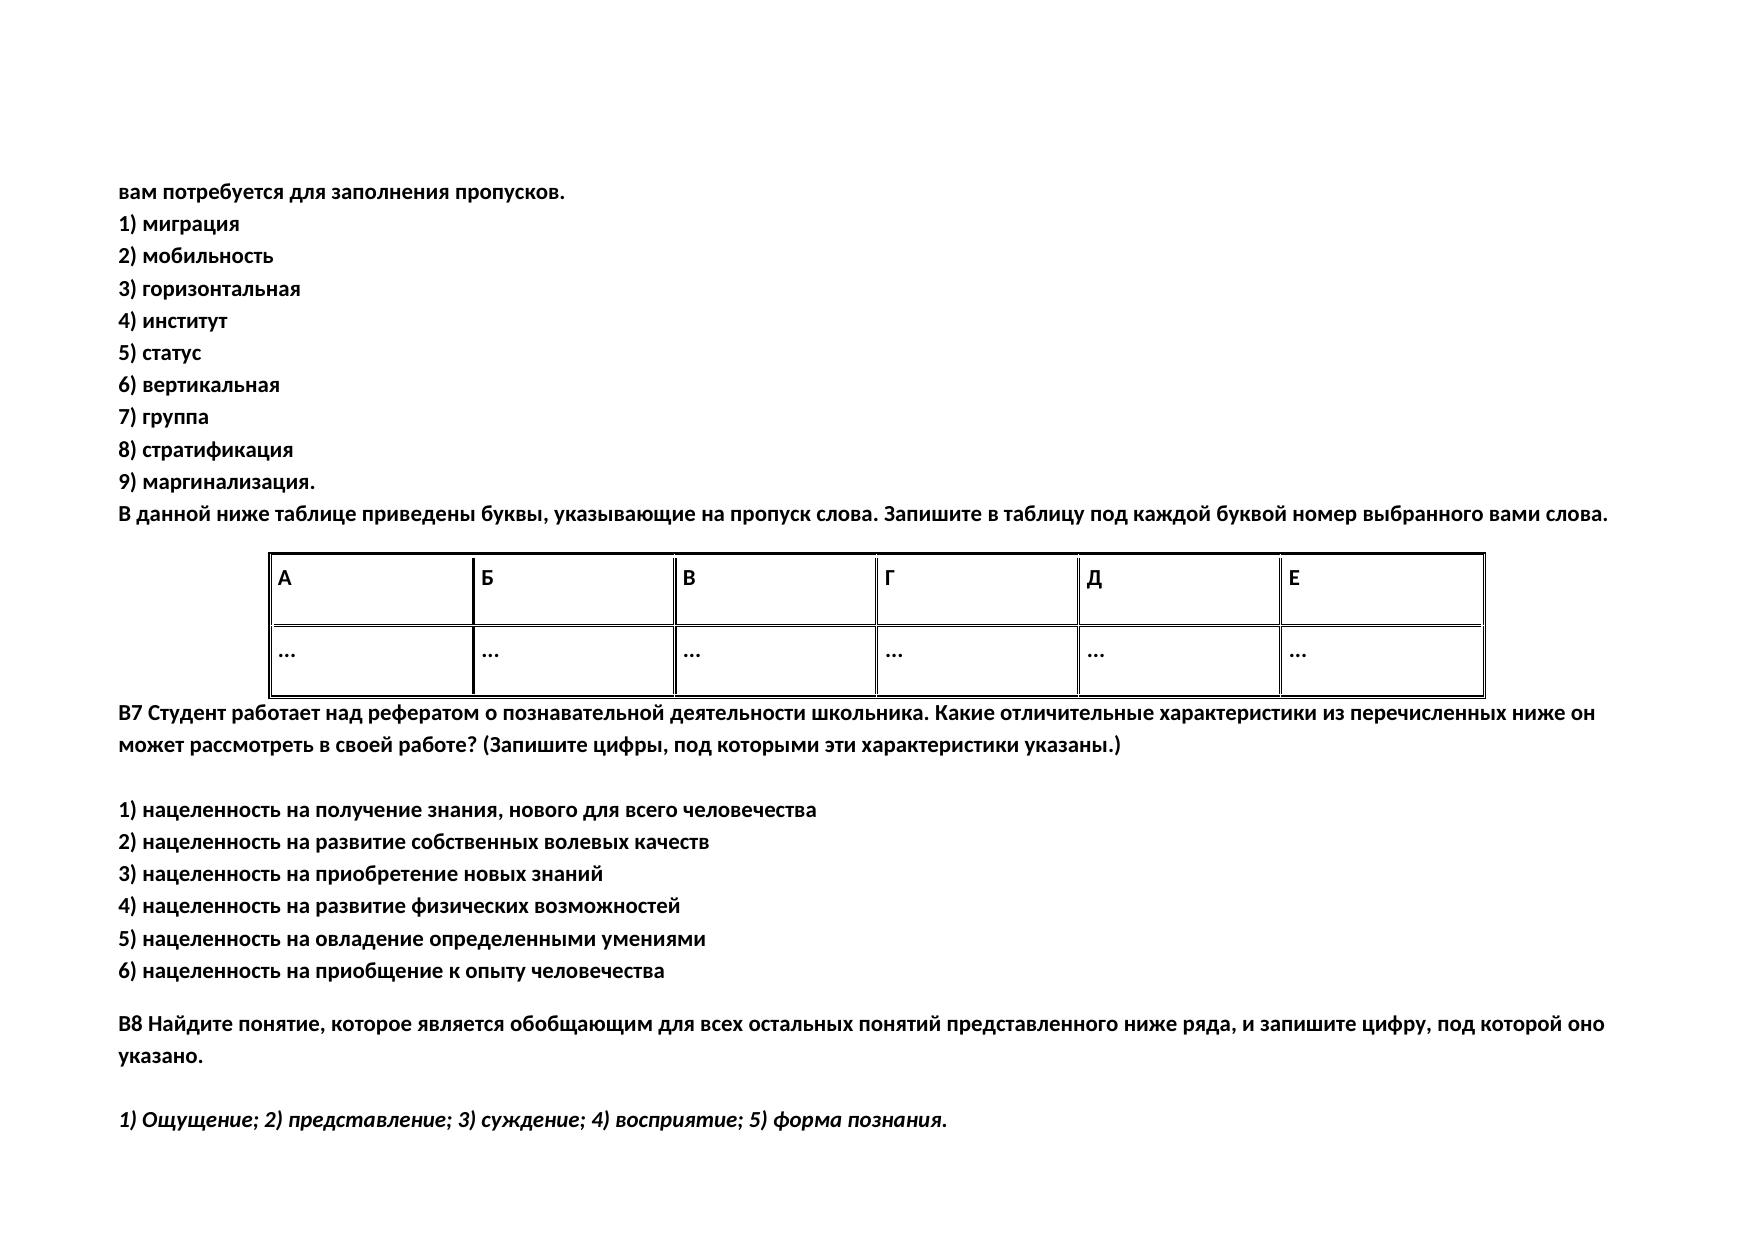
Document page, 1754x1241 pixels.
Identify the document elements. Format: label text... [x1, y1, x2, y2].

table_cell ... [675, 627, 877, 695]
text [118, 177, 1636, 527]
text B7 Студент работает над рефератом о познавательной деятельности школьника. Какие отличительные характеристики из перечисленных ниже он может рассмотреть в своей работе? (Запишите цифры, под которыми эти характеристики указаны.) 1) нацеленность на получение знания, нового для всего человечества 2) нацеленность на развитие собственных волевых качеств 3) нацеленность на приобретение новых знаний 4) нацеленность на развитие физических возможностей 5) нацеленность на овладение определенными умениями 6) нацеленность на приобщение к опыту человечества [118, 698, 1636, 984]
table_cell ... [877, 627, 1079, 695]
table_header Д [1079, 555, 1281, 624]
table_header А [272, 555, 473, 624]
table_cell ... [270, 624, 473, 695]
text B8 Найдите понятие, которое является обобщающим для всех остальных понятий представленного ниже ряда, и запишите цифру, под которой оно указано. 1) Ощущение; 2) представление; 3) суждение; 4) восприятие; 5) форма познания. [118, 1009, 1636, 1133]
table_header Е [1281, 555, 1483, 624]
table_cell ... [1281, 624, 1484, 695]
table_cell ... [1079, 627, 1281, 695]
table_header Б [473, 554, 675, 624]
table_header В [675, 555, 877, 624]
table_cell ... [473, 624, 675, 695]
table_header Г [877, 555, 1079, 624]
